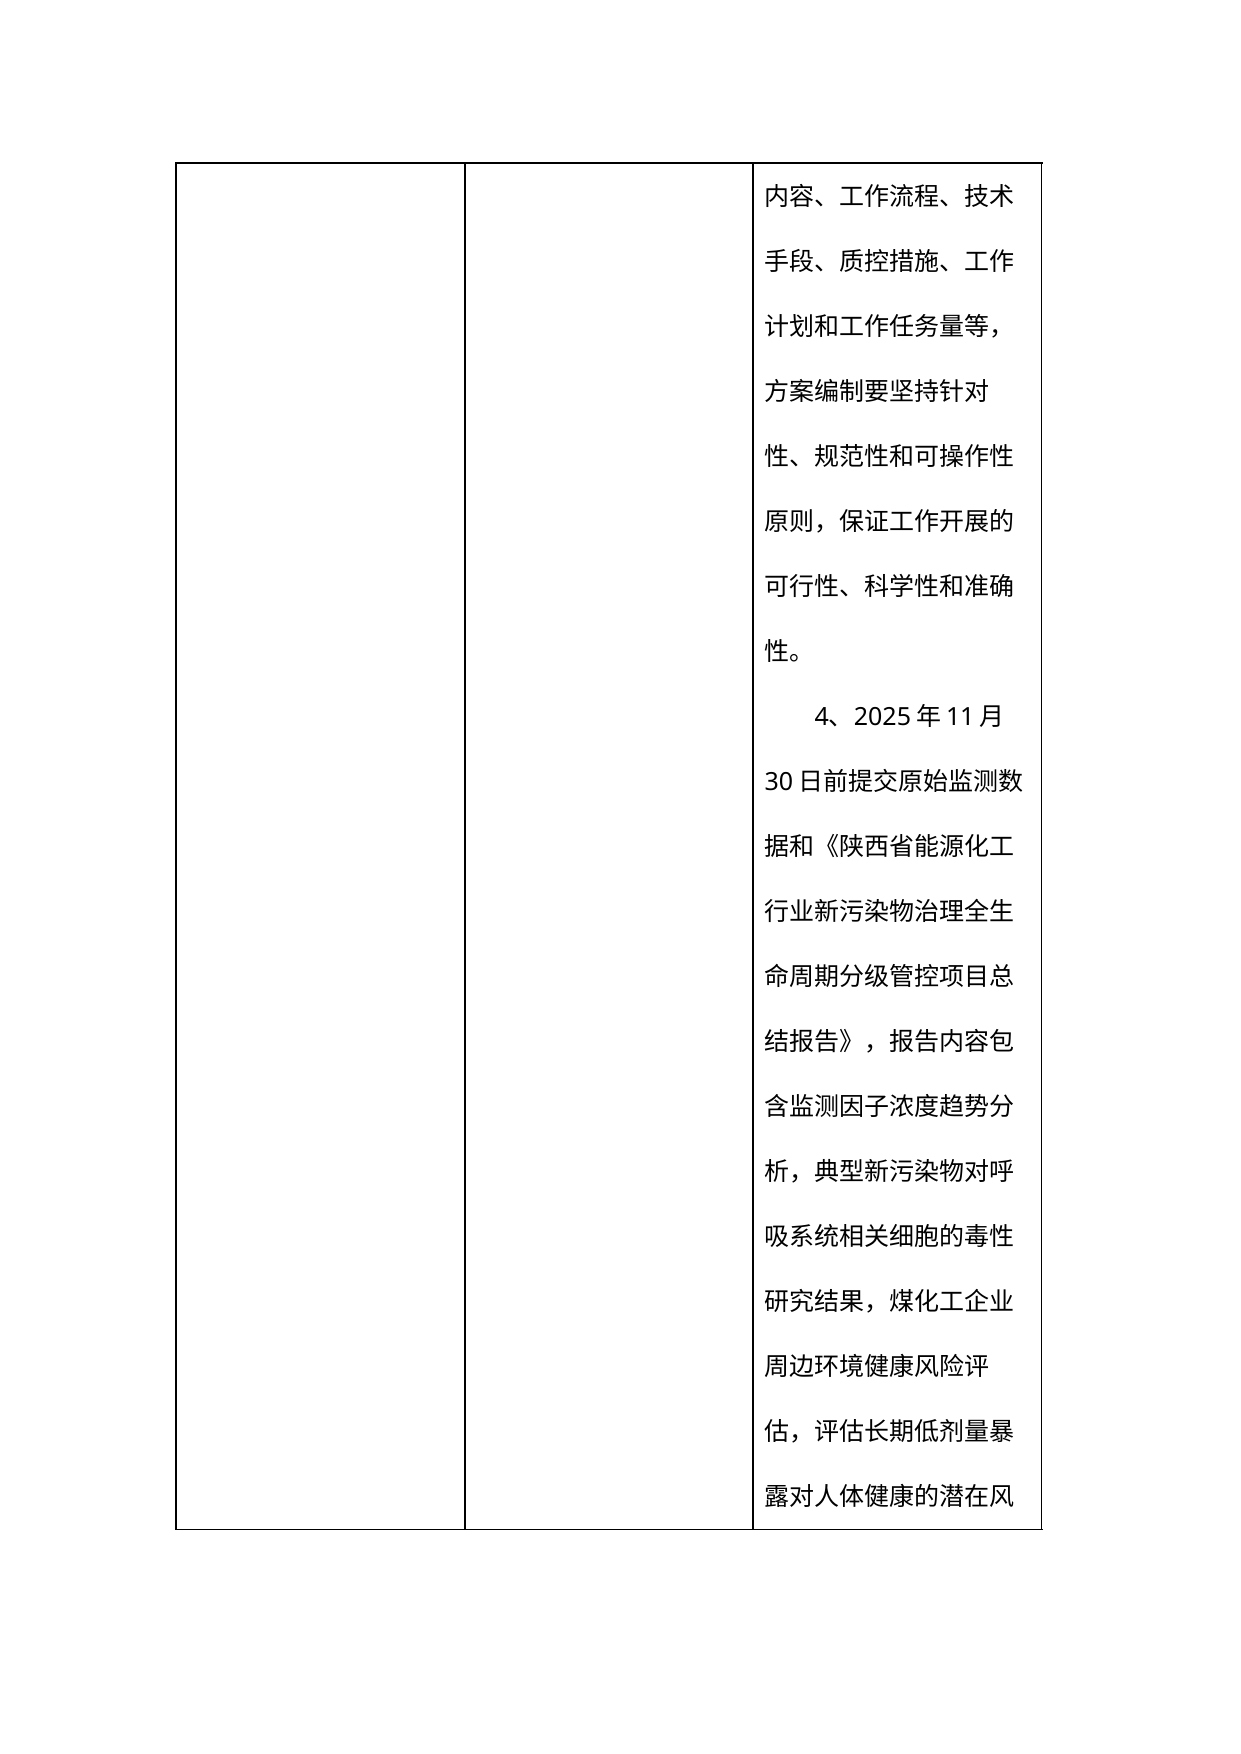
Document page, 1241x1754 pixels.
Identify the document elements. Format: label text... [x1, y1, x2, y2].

table_cell 1 [177, 164, 464, 1528]
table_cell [754, 164, 1041, 1528]
table_cell [466, 164, 752, 1528]
